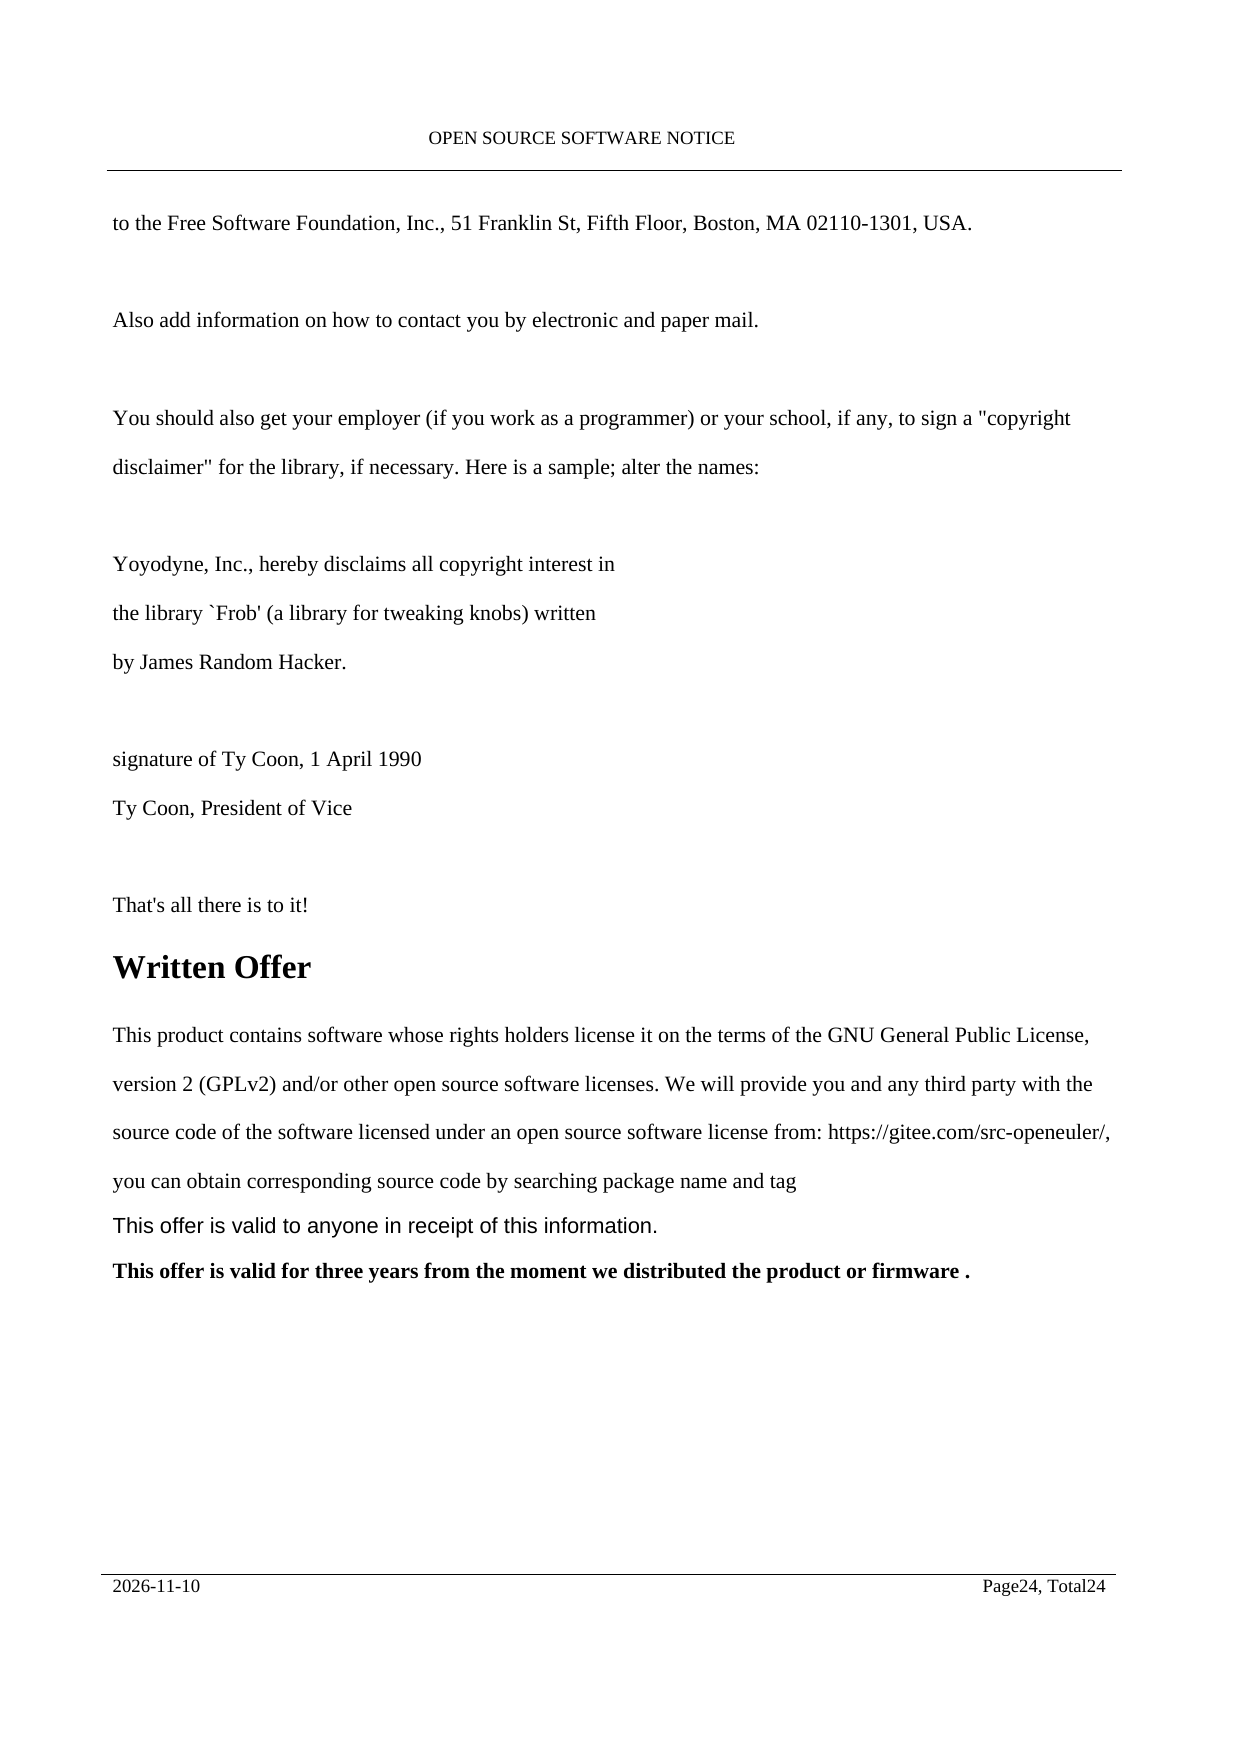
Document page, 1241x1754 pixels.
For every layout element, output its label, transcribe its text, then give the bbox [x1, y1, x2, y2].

text This product contains software whose rights holders license it on the terms of the GNU General Public License, version 2 (GPLv2) and/or other open source software licenses. We will provide you and any third party with the source code of the software licensed under an open source software license from: https://gitee.com/src-openeuler/, you can obtain corresponding source code by searching package name and tag [112, 1018, 1128, 1197]
text This offer is valid to anyone in receipt of this information. [112, 1209, 1128, 1242]
text Written Offer [112, 934, 1128, 999]
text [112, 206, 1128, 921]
text This offer is valid for three years from the moment we distributed the product or firmware . [112, 1254, 1128, 1287]
